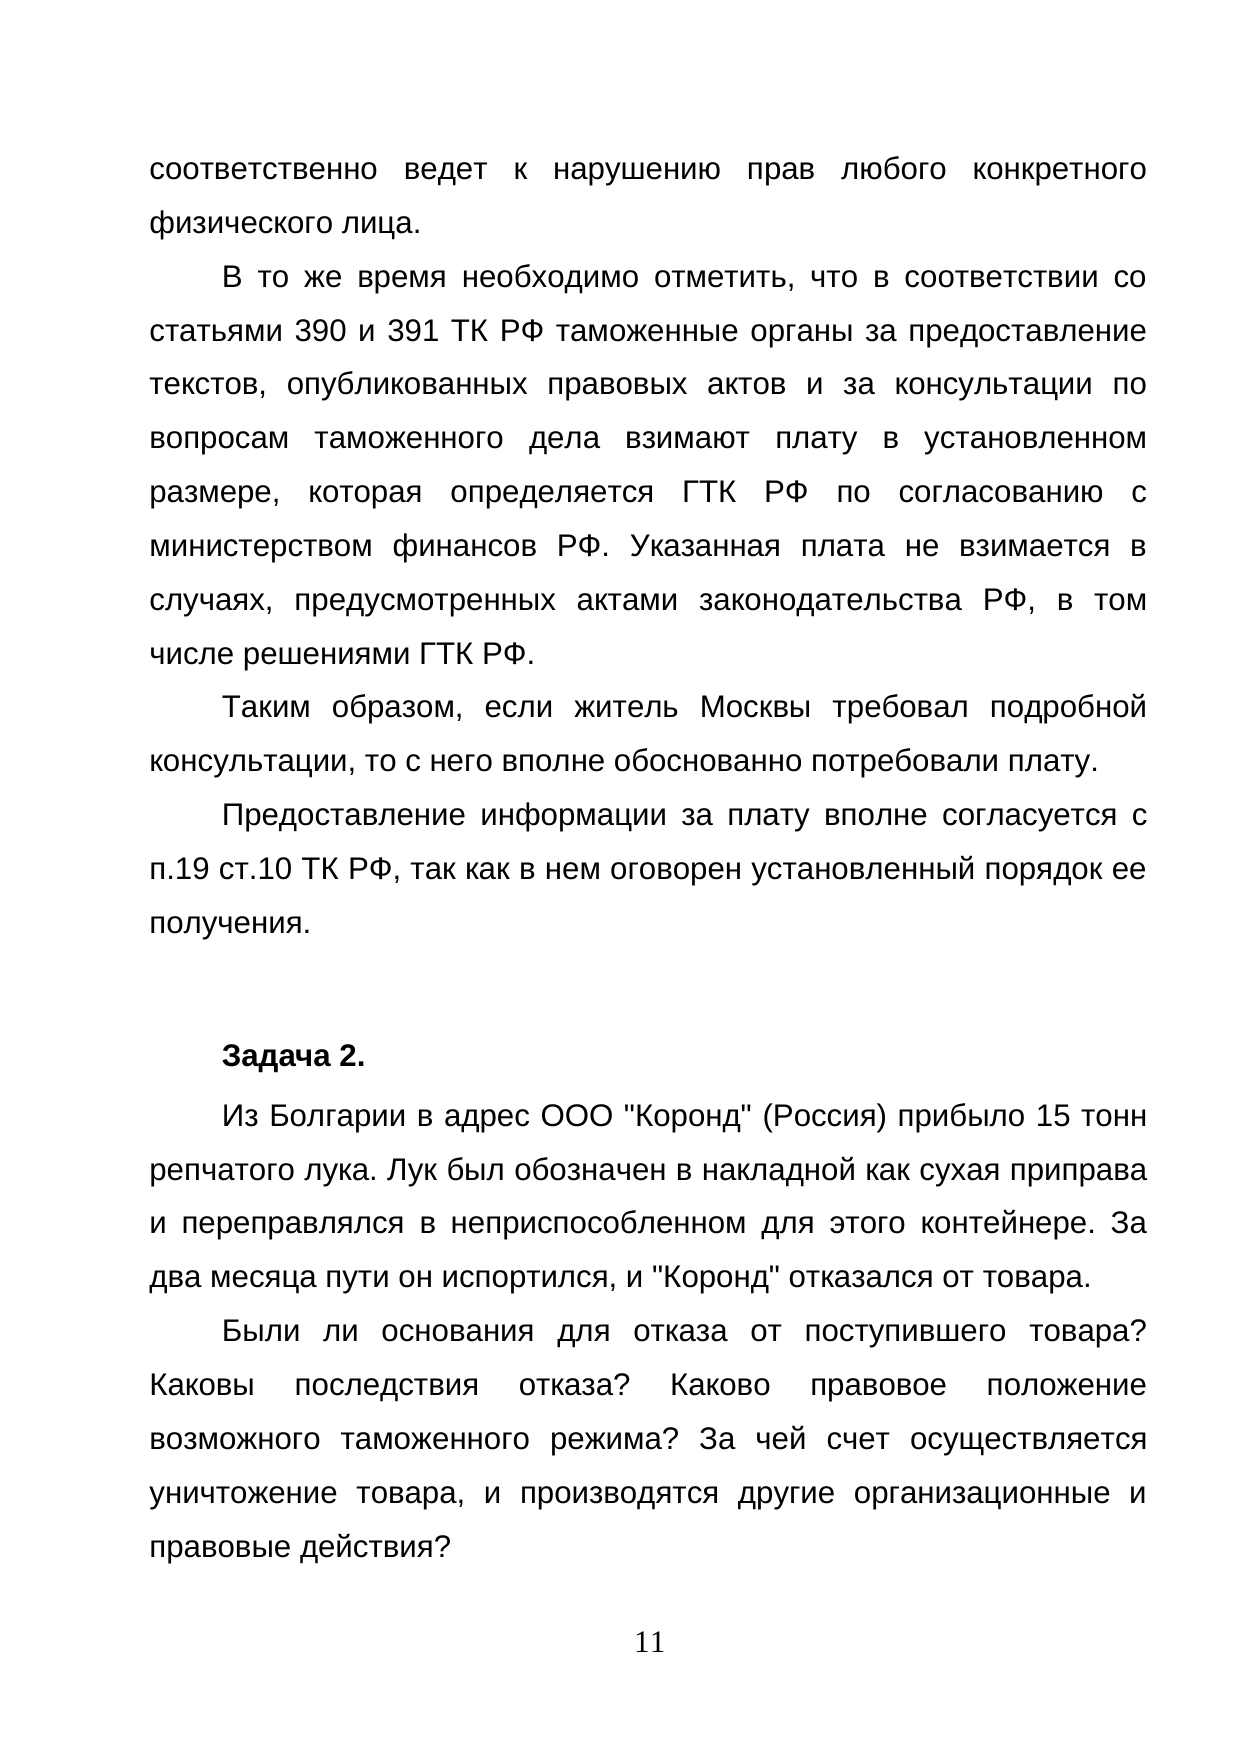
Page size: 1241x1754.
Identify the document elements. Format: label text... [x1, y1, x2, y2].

text В то же время необходимо отметить, что в соответствии со статьями 390 и 391 ТК РФ таможенные органы за предоставление текстов, опубликованных правовых актов и за консультации по вопросам таможенного дела взимают плату в установленном размере, которая определяется ГТК РФ по согласованию с министерством финансов РФ. Указанная плата не взимается в случаях, предусмотренных актами законодательства РФ, в том числе решениями ГТК РФ. [149, 258, 1148, 671]
subtitle Задача 2. [149, 1037, 1148, 1073]
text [149, 150, 1148, 240]
text Из Болгарии в адрес ООО "Коронд" (Россия) прибыло 15 тонн репчатого лука. Лук был обозначен в накладной как сухая приправа и переправлялся в неприспособленном для этого контейнере. За два месяца пути он испортился, и "Коронд" отказался от товара. [149, 1097, 1148, 1294]
text Предоставление информации за плату вполне согласуется с п.19 ст.10 ТК РФ, так как в нем оговорен установленный порядок ее получения. [149, 796, 1148, 940]
text Были ли основания для отказа от поступившего товара? Каковы последствия отказа? Каково правовое положение возможного таможенного режима? За чей счет осуществляется уничтожение товара, и производятся другие организационные и правовые действия? [149, 1312, 1148, 1563]
text Таким образом, если житель Москвы требовал подробной консультации, то с него вполне обоснованно потребовали плату. [149, 688, 1148, 778]
